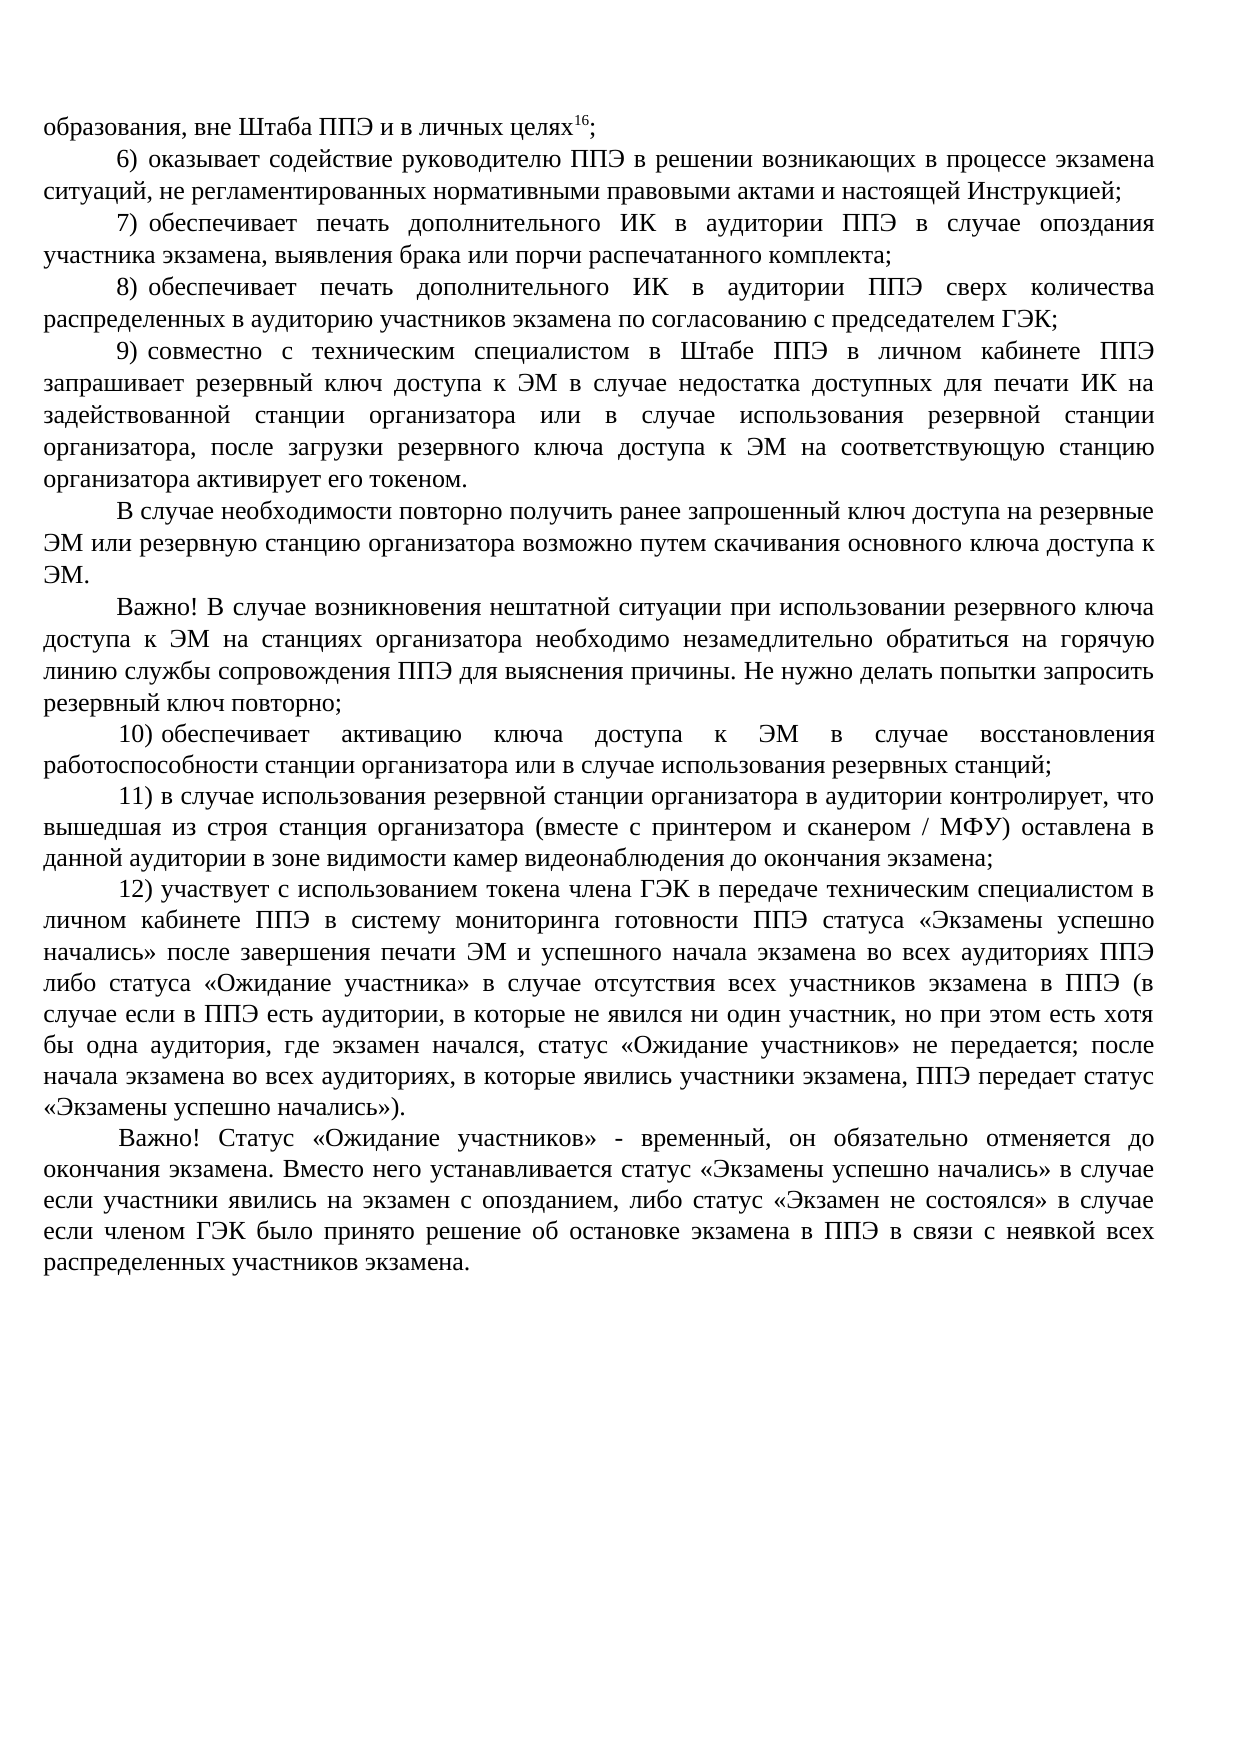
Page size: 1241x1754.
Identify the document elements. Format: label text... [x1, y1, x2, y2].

list в случае использования резервной станции организатора в аудитории контролирует, что вышедшая из строя станция организатора (вместе с принтером и сканером / МФУ) оставлена в данной аудитории в зоне видимости камер видеонаблюдения до окончания экзамена; [43, 780, 1156, 873]
text Важно! Статус «Ожидание участников» - временный, он обязательно отменяется до окончания экзамена. Вместо него устанавливается статус «Экзамены успешно начались» в случае если участники явились на экзамен с опозданием, либо статус «Экзамен не состоялся» в случае если членом ГЭК было принято решение об остановке экзамена в ППЭ в связи с неявкой всех распределенных участников экзамена. [43, 1121, 1156, 1277]
text Важно! В случае возникновения нештатной ситуации при использовании резервного ключа доступа к ЭМ на станциях организатора необходимо незамедлительно обратиться на горячую линию службы сопровождения ППЭ для выяснения причины. Не нужно делать попытки запросить резервный ключ повторно; [43, 590, 1156, 718]
list обеспечивает печать дополнительного ИК в аудитории ППЭ сверх количества распределенных в аудиторию участников экзамена по согласованию с председателем ГЭК; [43, 270, 1156, 334]
list оказывает содействие руководителю ППЭ в решении возникающих в процессе экзамена ситуаций, не регламентированных нормативными правовыми актами и настоящей Инструкцией; [43, 142, 1156, 206]
list участвует с использованием токена члена ГЭК в передаче техническим специалистом в личном кабинете ППЭ в систему мониторинга готовности ППЭ статуса «Экзамены успешно начались» после завершения печати ЭМ и успешного начала экзамена во всех аудиториях ППЭ либо статуса «Ожидание участника» в случае отсутствия всех участников экзамена в ППЭ (в случае если в ППЭ есть аудитории, в которые не явился ни один участник, но при этом есть хотя бы одна аудитория, где экзамен начался, статус «Ожидание участников» не передается; после начала экзамена во всех аудиториях, в которые явились участники экзамена, ППЭ передает статус «Экзамены успешно начались»). [43, 873, 1156, 1121]
text В случае необходимости повторно получить ранее запрошенный ключ доступа на резервные ЭМ или резервную станцию организатора возможно путем скачивания основного ключа доступа к ЭМ. [43, 494, 1156, 590]
list обеспечивает печать дополнительного ИК в аудитории ППЭ в случае опоздания участника экзамена, выявления брака или порчи распечатанного комплекта; [43, 206, 1156, 270]
list совместно с техническим специалистом в Штабе ППЭ в личном кабинете ППЭ запрашивает резервный ключ доступа к ЭМ в случае недостатка доступных для печати ИК на задействованной станции организатора или в случае использования резервной станции организатора, после загрузки резервного ключа доступа к ЭМ на соответствующую станцию организатора активирует его токеном. [43, 334, 1156, 494]
list обеспечивает активацию ключа доступа к ЭМ в случае восстановления работоспособности станции организатора или в случае использования резервных станций; [43, 718, 1156, 780]
